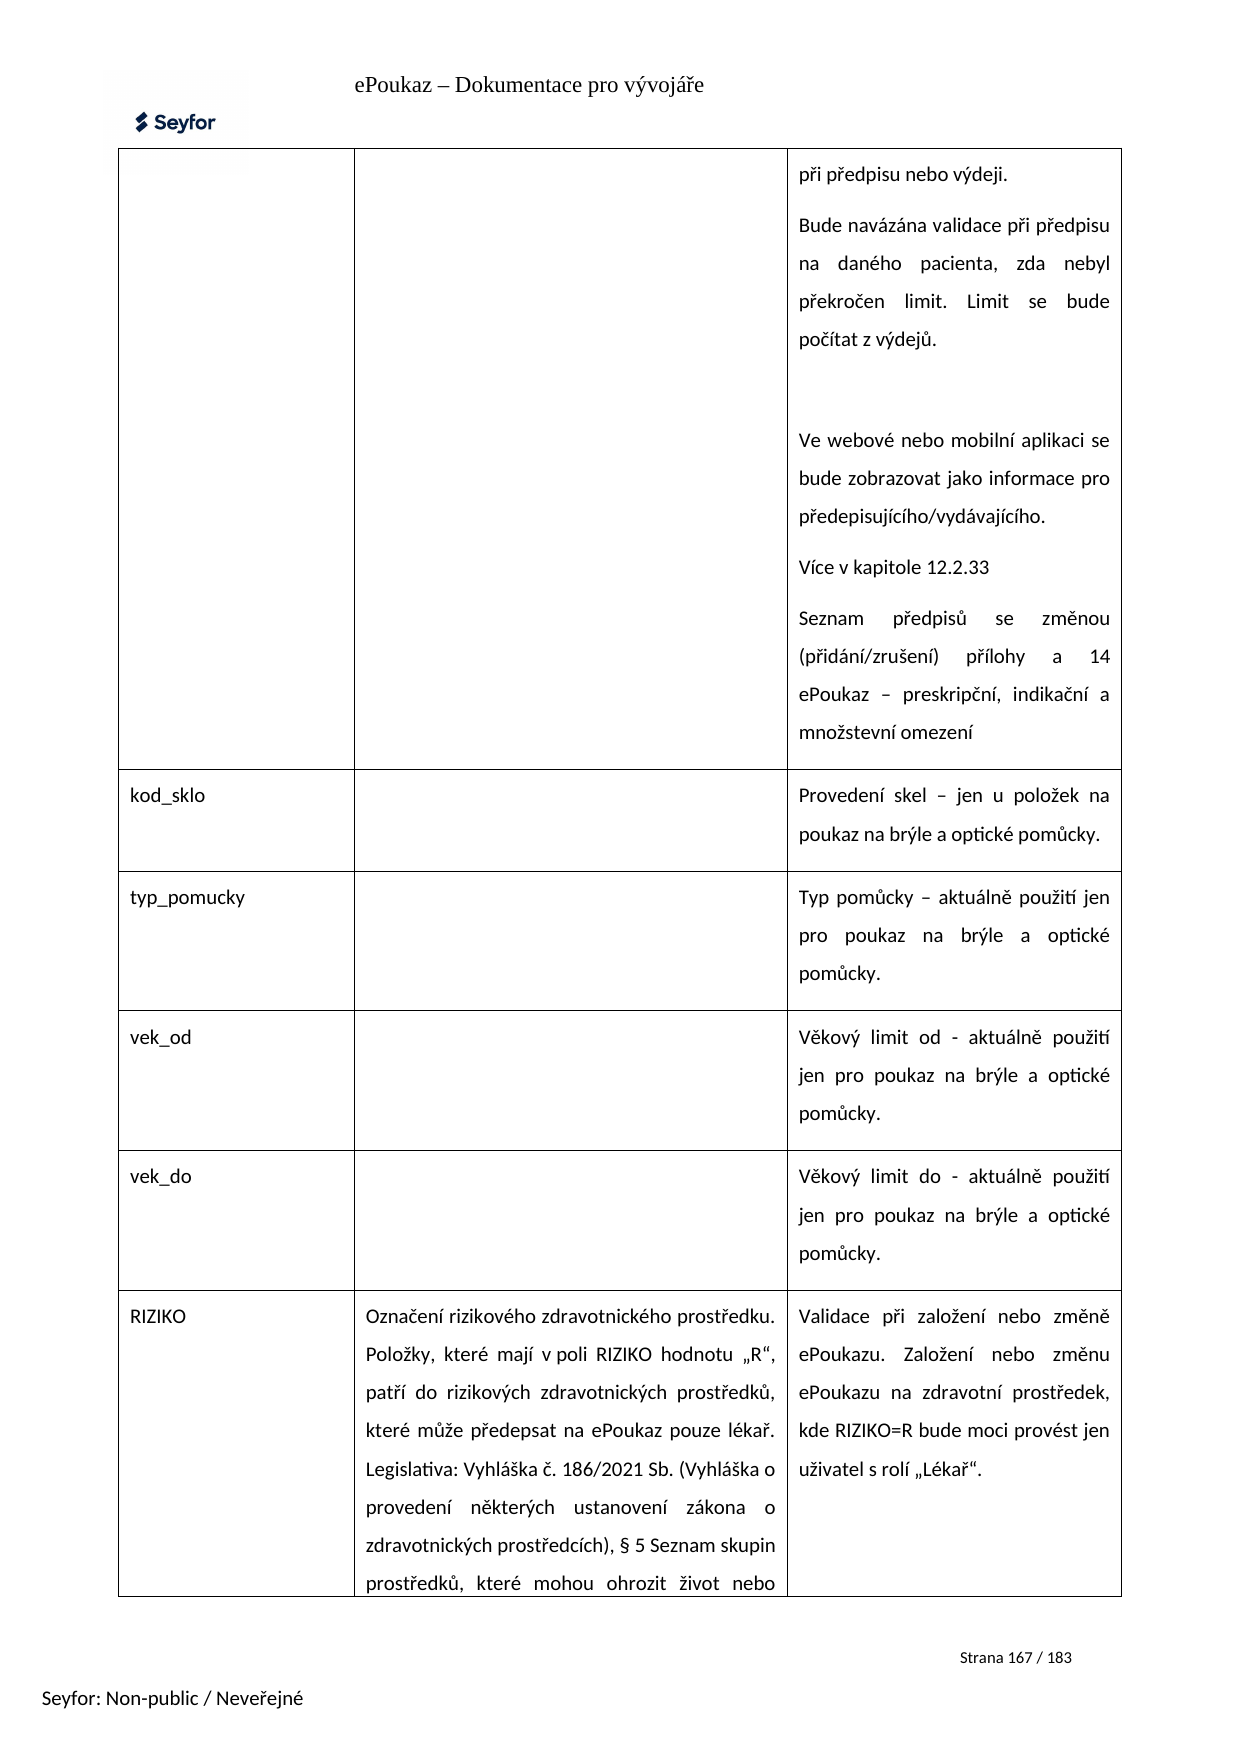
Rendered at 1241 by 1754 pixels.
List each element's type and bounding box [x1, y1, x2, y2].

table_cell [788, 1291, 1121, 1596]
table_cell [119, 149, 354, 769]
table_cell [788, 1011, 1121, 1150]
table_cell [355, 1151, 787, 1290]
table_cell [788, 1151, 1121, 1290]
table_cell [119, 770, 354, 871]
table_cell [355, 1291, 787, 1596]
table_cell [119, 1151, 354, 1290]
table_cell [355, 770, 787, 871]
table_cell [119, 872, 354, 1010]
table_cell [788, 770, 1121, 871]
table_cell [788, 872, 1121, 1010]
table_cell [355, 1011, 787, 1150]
picture [102, 70, 249, 175]
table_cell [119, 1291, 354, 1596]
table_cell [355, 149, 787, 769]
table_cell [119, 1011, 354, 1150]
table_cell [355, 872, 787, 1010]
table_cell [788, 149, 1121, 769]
